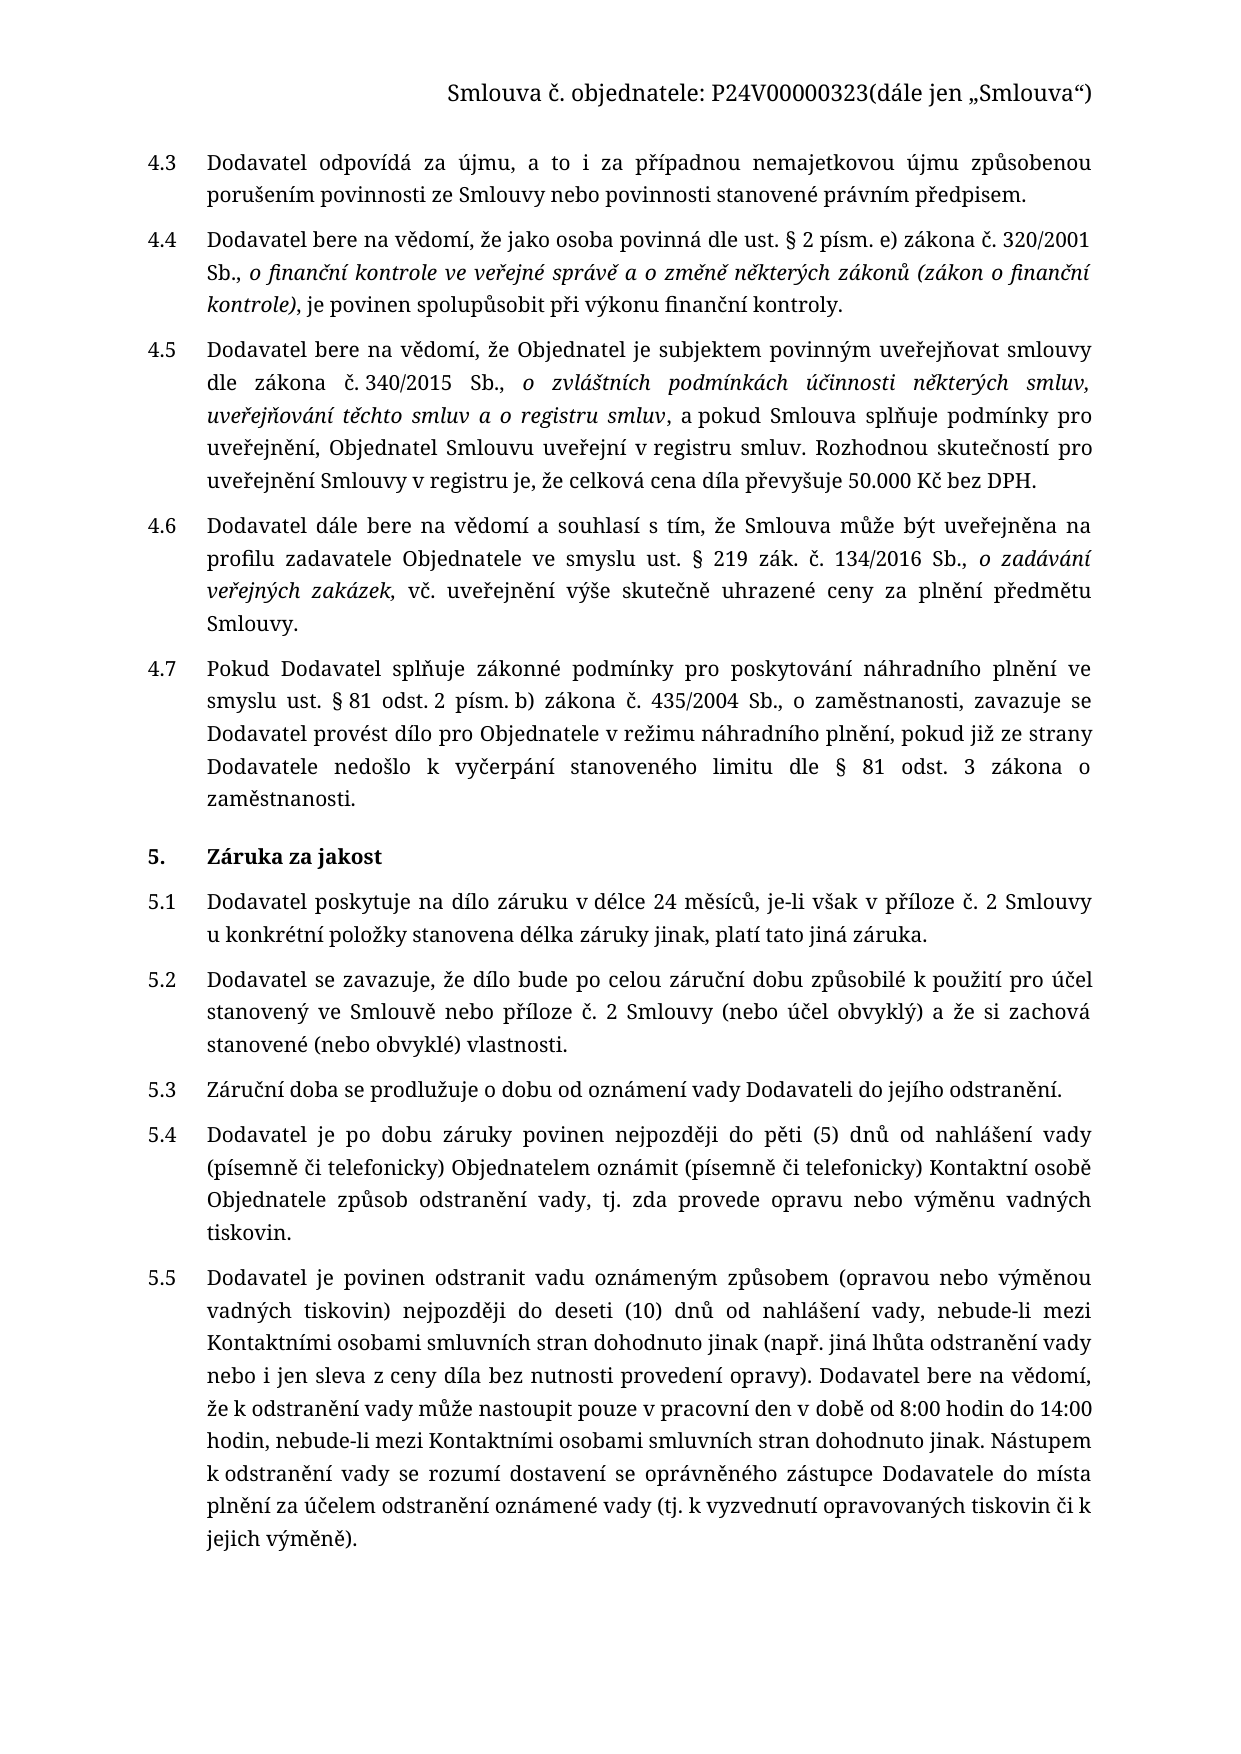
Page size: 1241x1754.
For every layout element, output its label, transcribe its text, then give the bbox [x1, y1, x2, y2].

list Dodavatel poskytuje na dílo záruku v délce 24 měsíců, je-li však v příloze č. 2 Smlouvy u konkrétní položky stanovena délka záruky jinak, platí tato jiná záruka. [148, 887, 1093, 948]
list Dodavatel je po dobu záruky povinen nejpozději do pěti (5) dnů od nahlášení vady (písemně či telefonicky) Objednatelem oznámit (písemně či telefonicky) Kontaktní osobě Objednatele způsob odstranění vady, tj. zda provede opravu nebo výměnu vadných tiskovin. [148, 1120, 1093, 1247]
list Dodavatel se zavazuje, že dílo bude po celou záruční dobu způsobilé k použití pro účel stanovený ve Smlouvě nebo příloze č. 2 Smlouvy (nebo účel obvyklý) a že si zachová stanovené (nebo obvyklé) vlastnosti. [148, 965, 1093, 1058]
list Dodavatel je povinen odstranit vadu oznámeným způsobem (opravou nebo výměnou vadných tiskovin) nejpozději do deseti (10) dnů od nahlášení vady, nebude-li mezi Kontaktními osobami smluvních stran dohodnuto jinak (např. jiná lhůta odstranění vady nebo i jen sleva z ceny díla bez nutnosti provedení opravy). Dodavatel bere na vědomí, že k odstranění vady může nastoupit pouze v pracovní den v době od 8:00 hodin do 14:00 hodin, nebude-li mezi Kontaktními osobami smluvních stran dohodnuto jinak. Nástupem k odstranění vady se rozumí dostavení se oprávněného zástupce Dodavatele do místa plnění za účelem odstranění oznámené vady (tj. k vyzvednutí opravovaných tiskovin či k jejich výměně). [148, 1263, 1093, 1552]
list Záruční doba se prodlužuje o dobu od oznámení vady Dodavateli do jejího odstranění. [148, 1075, 1093, 1104]
list Dodavatel bere na vědomí, že jako osoba povinná dle ust. § 2 písm. e) zákona č. 320/2001 Sb., o finanční kontrole ve veřejné správě a o změně některých zákonů (zákon o finanční kontrole), je povinen spolupůsobit při výkonu finanční kontroly. [148, 225, 1093, 319]
list Dodavatel dále bere na vědomí a souhlasí s tím, že Smlouva může být uveřejněna na profilu zadavatele Objednatele ve smyslu ust. § 219 zák. č. 134/2016 Sb., o zadávání veřejných zakázek, vč. uveřejnění výše skutečně uhrazené ceny za plnění předmětu Smlouvy. [148, 511, 1093, 637]
list Dodavatel odpovídá za újmu, a to i za případnou nemajetkovou újmu způsobenou porušením povinnosti ze Smlouvy nebo povinnosti stanovené právním předpisem. [148, 148, 1093, 209]
list Pokud Dodavatel splňuje zákonné podmínky pro poskytování náhradního plnění ve smyslu ust. § 81 odst. 2 písm. b) zákona č. 435/2004 Sb., o zaměstnanosti, zavazuje se Dodavatel provést dílo pro Objednatele v režimu náhradního plnění, pokud již ze strany Dodavatele nedošlo k vyčerpání stanoveného limitu dle § 81 odst. 3 zákona o zaměstnanosti. [148, 654, 1093, 813]
list Záruka za jakost [148, 842, 1093, 871]
list Dodavatel bere na vědomí, že Objednatel je subjektem povinným uveřejňovat smlouvy dle zákona č. 340/2015 Sb., o zvláštních podmínkách účinnosti některých smluv, uveřejňování těchto smluv a o registru smluv, a pokud Smlouva splňuje podmínky pro uveřejnění, Objednatel Smlouvu uveřejní v registru smluv. Rozhodnou skutečností pro uveřejnění Smlouvy v registru je, že celková cena díla převyšuje 50.000 Kč bez DPH. [148, 336, 1093, 494]
